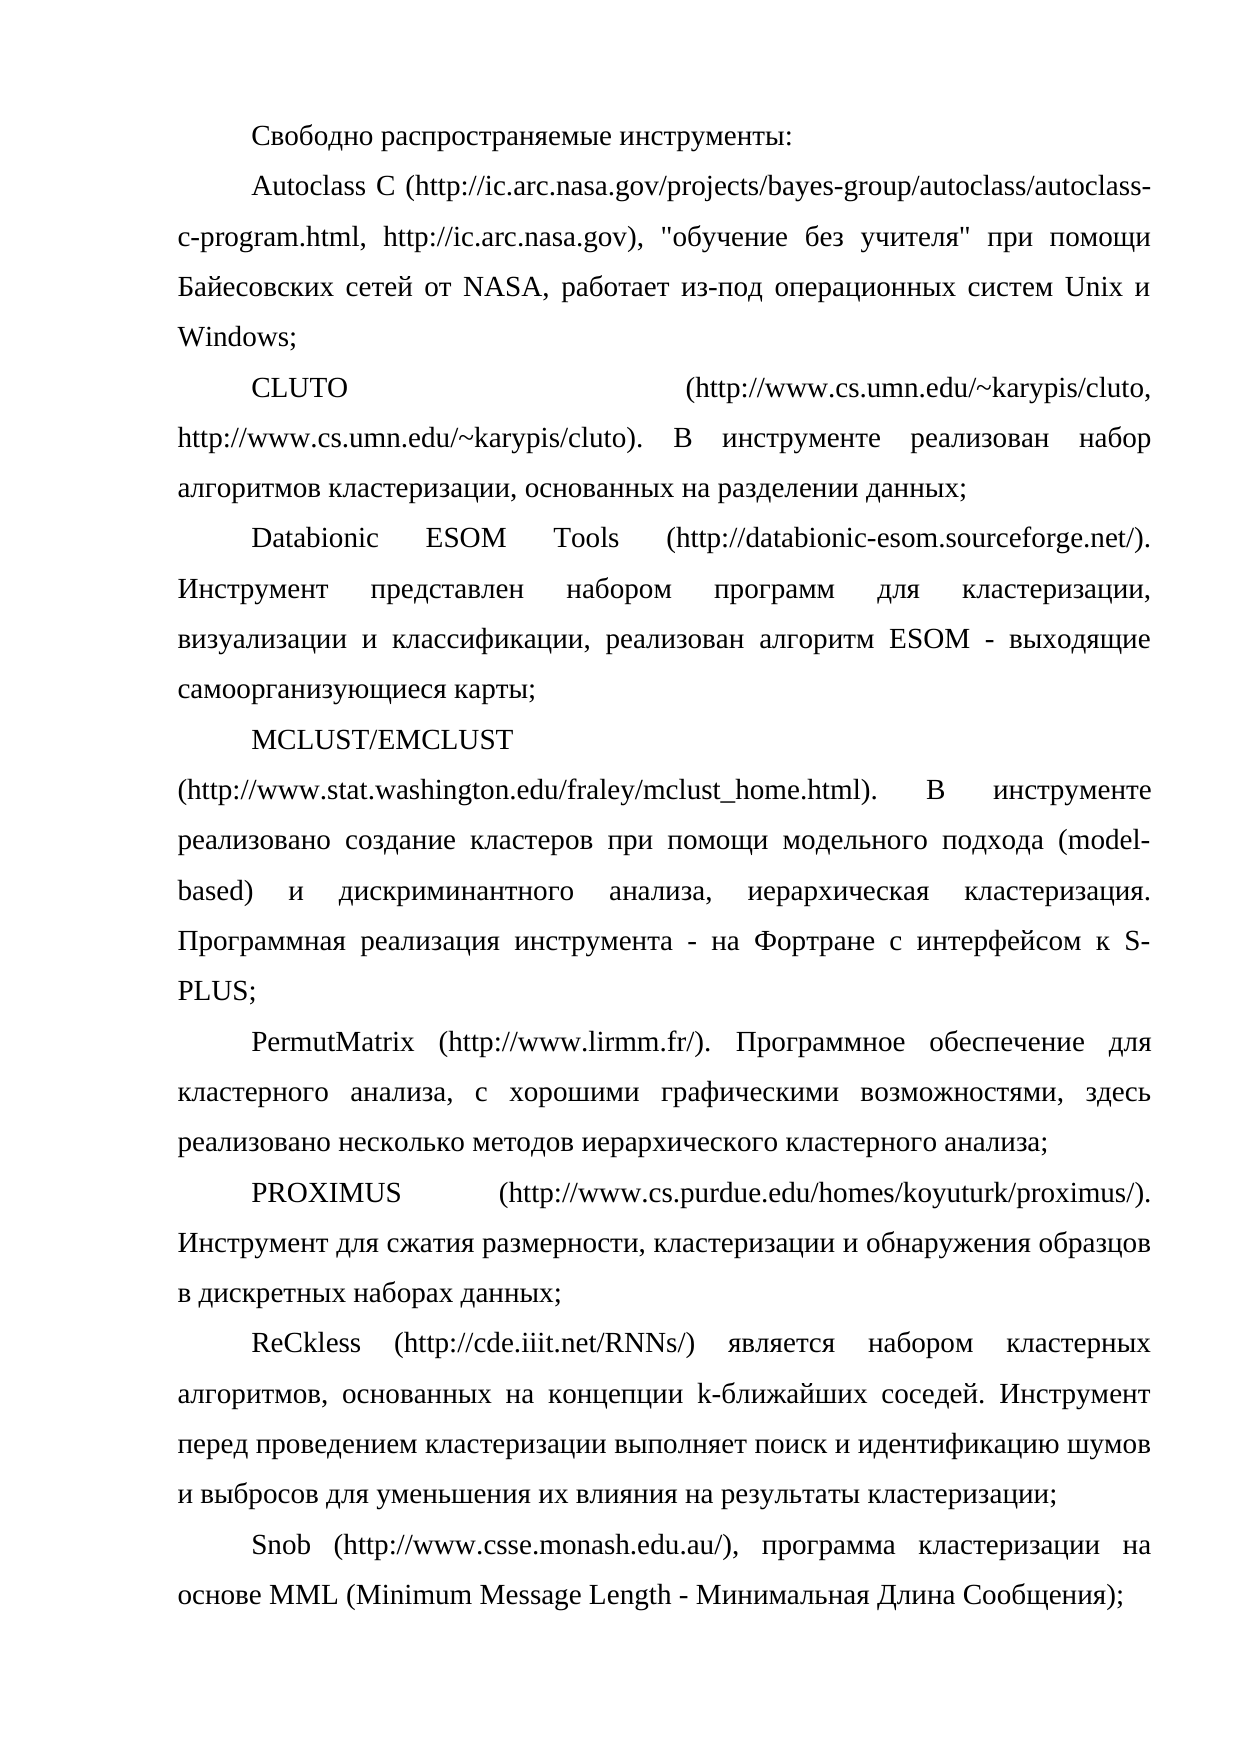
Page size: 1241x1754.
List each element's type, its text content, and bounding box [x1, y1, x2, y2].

text ReCkless (http://cde.iiit.net/RNNs/) является набором кластерных алгоритмов, основанных на концепции k-ближайших соседей. Инструмент перед проведением кластеризации выполняет поиск и идентификацию шумов и выбросов для уменьшения их влияния на результаты кластеризации; [177, 1326, 1152, 1510]
text Свободно распространяемые инструменты: [177, 118, 1152, 152]
text CLUTO (http://www.cs.umn.edu/~karypis/cluto, http://www.cs.umn.edu/~karypis/cluto). В инструменте реализован набор алгоритмов кластеризации, основанных на разделении данных; [177, 370, 1152, 504]
text PROXIMUS (http://www.cs.purdue.edu/homes/koyuturk/proximus/). Инструмент для сжатия размерности, кластеризации и обнаружения образцов в дискретных наборах данных; [177, 1175, 1152, 1309]
text Autoclass C (http://ic.arc.nasa.gov/projects/bayes-group/autoclass/autoclass-c-program.html, http://ic.arc.nasa.gov), "обучение без учителя" при помощи Байесовских сетей от NASA, работает из-под операционных систем Unix и Windows; [177, 168, 1152, 353]
text PermutMatrix (http://www.lirmm.fr/). Программное обеспечение для кластерного анализа, с хорошими графическими возможностями, здесь реализовано несколько методов иерархического кластерного анализа; [177, 1024, 1152, 1158]
text Snob (http://www.csse.monash.edu.au/), программа кластеризации на основе MML (Minimum Message Length - Минимальная Длина Сообщения); [177, 1527, 1152, 1611]
text Databionic ESOM Tools (http://databionic-esom.sourceforge.net/). Инструмент представлен набором программ для кластеризации, визуализации и классификации, реализован алгоритм ESOM - выходящие самоорганизующиеся карты; [177, 521, 1152, 705]
text MCLUST/EMCLUST (http://www.stat.washington.edu/fraley/mclust_home.html). В инструменте реализовано создание кластеров при помощи модельного подхода (model-based) и дискриминантного анализа, иерархическая кластеризация. Программная реализация инструмента - на Фортране с интерфейсом к S-PLUS; [177, 722, 1152, 1007]
